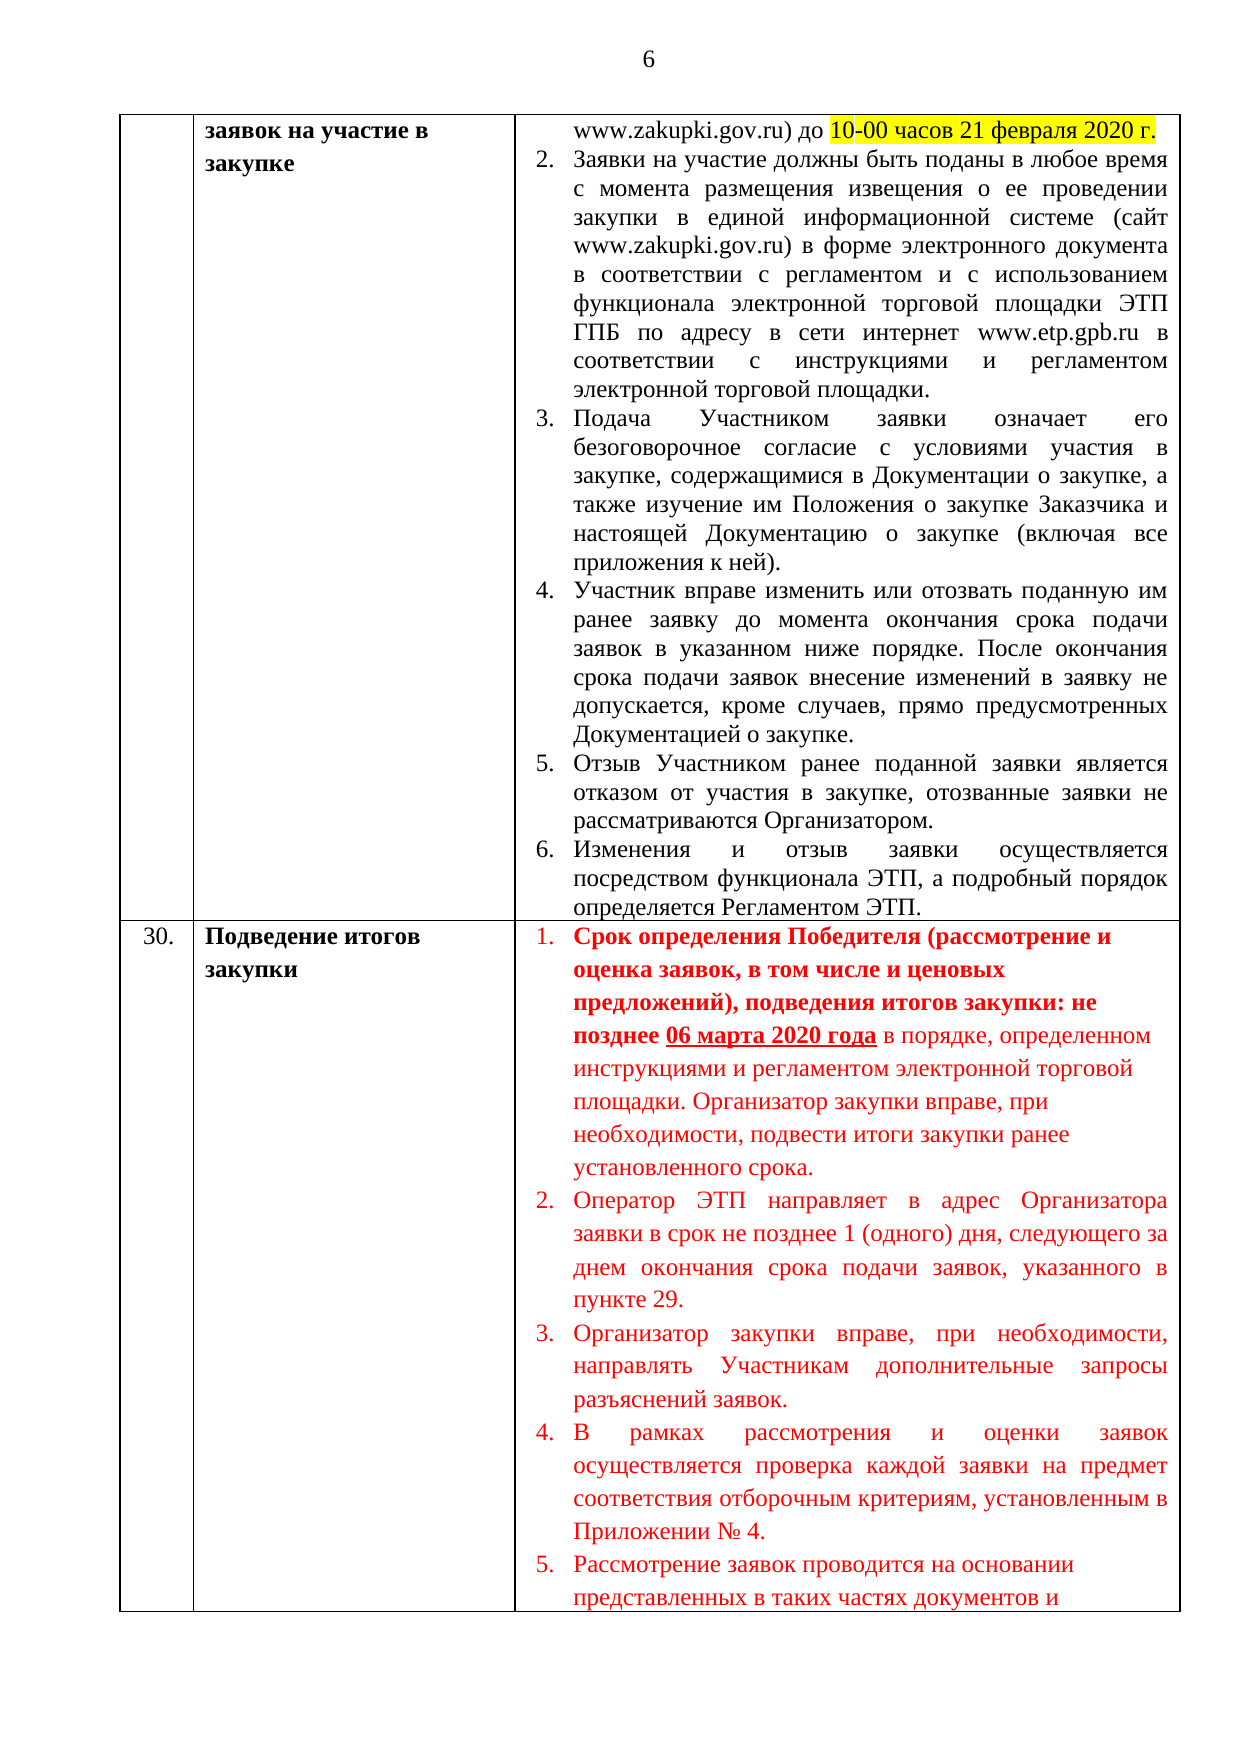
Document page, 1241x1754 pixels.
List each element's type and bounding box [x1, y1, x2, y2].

table_cell [516, 115, 1179, 920]
table_cell [121, 921, 193, 1611]
table_cell [121, 115, 193, 920]
table_cell [194, 115, 514, 920]
table_cell [516, 921, 1179, 1611]
table_cell [194, 921, 514, 1611]
